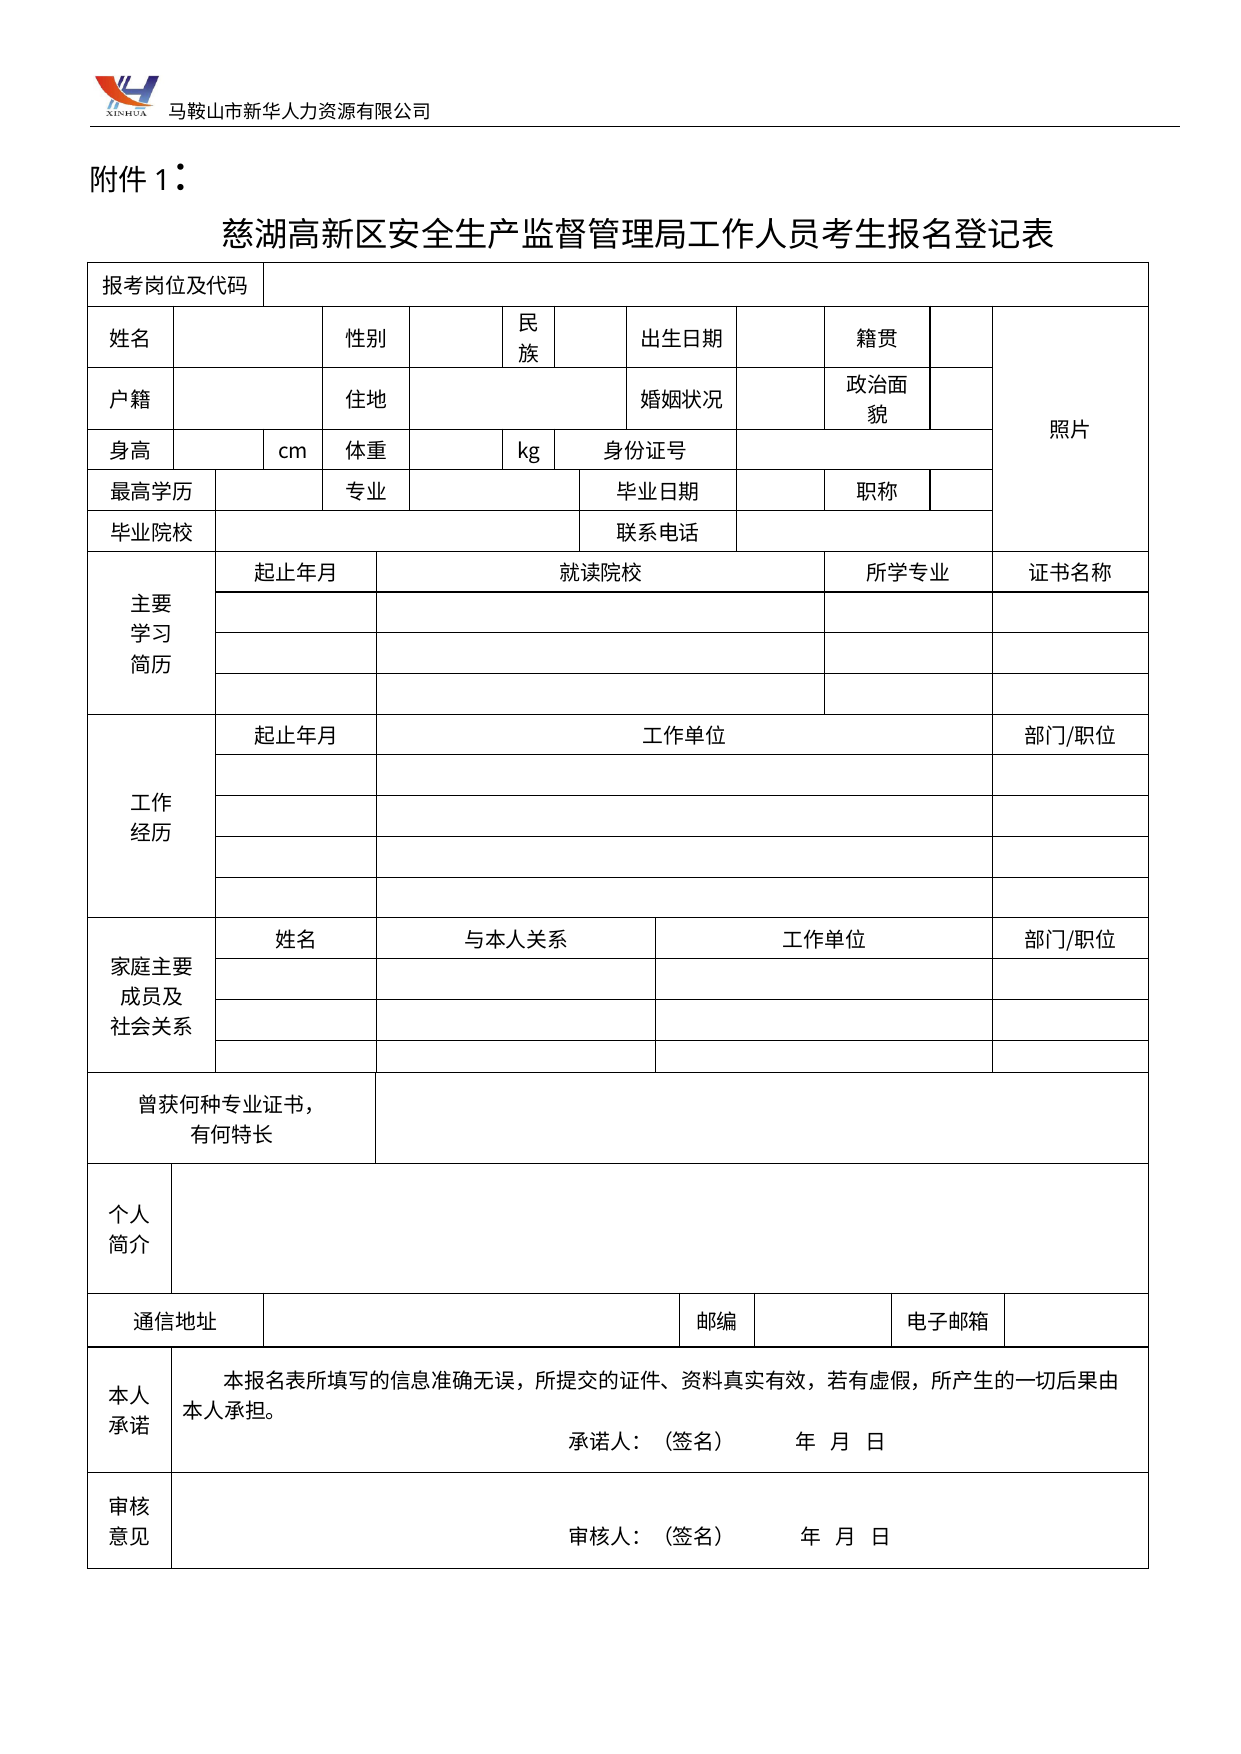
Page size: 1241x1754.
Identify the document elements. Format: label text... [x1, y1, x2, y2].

table_cell 婚姻状况 [627, 368, 736, 428]
table_cell [656, 1041, 992, 1072]
table_cell 曾获何种专业证书， 有何特长 [88, 1073, 375, 1163]
table_cell 户籍 [88, 368, 173, 428]
table_cell 毕业日期 [580, 470, 736, 510]
table_cell 工作单位 [656, 918, 992, 958]
table_cell 联系电话 [580, 511, 736, 551]
table_cell 起止年月 [216, 552, 376, 591]
table_cell 体重 [323, 430, 409, 469]
table_cell [174, 307, 322, 367]
table_cell [931, 470, 992, 510]
table_cell [656, 1000, 992, 1039]
table_cell [377, 796, 992, 836]
table_cell [993, 1041, 1148, 1072]
table_cell [216, 959, 376, 999]
table_cell [216, 593, 376, 632]
text 慈湖高新区安全生产监督管理局工作人员考生报名登记表 [187, 207, 1180, 256]
table_cell 工作单位 [377, 715, 992, 754]
table_cell [555, 307, 626, 367]
table_cell 就读院校 [377, 552, 824, 591]
table_cell 毕业院校 [88, 511, 215, 551]
table_cell 姓名 [216, 918, 376, 958]
table_cell [377, 755, 992, 795]
table_cell [216, 1041, 376, 1072]
table_cell 职称 [825, 470, 929, 510]
table_cell [931, 368, 992, 428]
table_cell [377, 1041, 655, 1072]
table_cell 通信地址 [88, 1294, 263, 1346]
table_cell cm [264, 430, 322, 469]
table_cell [737, 368, 824, 428]
table_cell 民族 [503, 307, 554, 367]
table_cell 政治面貌 [825, 368, 929, 428]
table_cell [174, 430, 263, 469]
picture [89, 75, 169, 119]
table_cell [377, 959, 655, 999]
table_cell 审核人：（签名） 年 月 日 [172, 1473, 1148, 1567]
table_cell 邮编 [680, 1294, 754, 1346]
table_cell [216, 796, 376, 836]
table_cell [993, 674, 1148, 714]
table_cell 部门/职位 [993, 715, 1148, 754]
table_cell [376, 1073, 1148, 1163]
table_cell [410, 368, 626, 428]
table_cell [993, 959, 1148, 999]
table_cell 起止年月 [216, 715, 376, 754]
table_cell [216, 755, 376, 795]
table_cell 本报名表所填写的信息准确无误，所提交的证件、资料真实有效，若有虚假，所产生的一切后果由本人承担。 承诺人：（签名） 年 月 日 [172, 1348, 1148, 1472]
table_cell [377, 837, 992, 877]
table_cell [216, 878, 376, 917]
table_cell [825, 674, 992, 714]
table_cell [737, 307, 824, 367]
table_cell [993, 633, 1148, 673]
table_cell [216, 511, 579, 551]
table_cell [737, 430, 992, 469]
table_cell 最高学历 [88, 470, 215, 510]
table_cell 审核意见 [88, 1473, 171, 1567]
table_cell 身高 [88, 430, 173, 469]
table_cell [377, 674, 824, 714]
table_cell [931, 307, 992, 367]
table_cell [264, 1294, 679, 1346]
table_cell 家庭主要 成员及 社会关系 [88, 918, 215, 1072]
table_cell [737, 511, 992, 551]
table_cell 与本人关系 [377, 918, 655, 958]
table_cell 电子邮箱 [892, 1294, 1004, 1346]
table_cell 证书名称 [993, 552, 1148, 591]
table_cell 出生日期 [627, 307, 736, 367]
table_cell [216, 837, 376, 877]
table_cell 专业 [323, 470, 409, 510]
table_cell [993, 878, 1148, 917]
table_cell [216, 633, 376, 673]
table_cell [993, 755, 1148, 795]
table_cell kg [503, 430, 554, 469]
table_cell [993, 593, 1148, 632]
table_cell [993, 796, 1148, 836]
table_cell 身份证号 [555, 430, 736, 469]
table_cell 住地 [323, 368, 409, 428]
table_cell 性别 [323, 307, 409, 367]
table_cell [410, 307, 502, 367]
table_cell [174, 368, 322, 428]
table_cell [377, 878, 992, 917]
table_cell [216, 470, 322, 510]
table_cell [1005, 1294, 1148, 1346]
table_cell [737, 470, 824, 510]
table_cell [825, 633, 992, 673]
table_cell [377, 633, 824, 673]
table_cell [993, 1000, 1148, 1039]
table_cell 姓名 [88, 307, 173, 367]
table_cell [216, 1000, 376, 1039]
table_cell [656, 959, 992, 999]
table_cell 本人承诺 [88, 1348, 171, 1472]
table_cell 所学专业 [825, 552, 992, 591]
table_cell [410, 430, 502, 469]
table_cell [377, 593, 824, 632]
table_cell 个人简介 [88, 1164, 171, 1292]
table_cell [993, 837, 1148, 877]
table_header 报考岗位及代码 [88, 263, 263, 306]
table_cell [172, 1164, 1148, 1292]
table_cell [755, 1294, 891, 1346]
table_header [264, 263, 1148, 306]
table_cell 照片 [993, 307, 1148, 551]
text 附件1： [89, 152, 1180, 200]
table_cell 部门/职位 [993, 918, 1148, 958]
table_cell 籍贯 [825, 307, 929, 367]
table_cell [825, 593, 992, 632]
table_cell 工作 经历 [88, 715, 215, 917]
table_cell [216, 674, 376, 714]
table_cell [377, 1000, 655, 1039]
table_cell [410, 470, 579, 510]
table_cell 主要 学习 简历 [88, 552, 215, 714]
